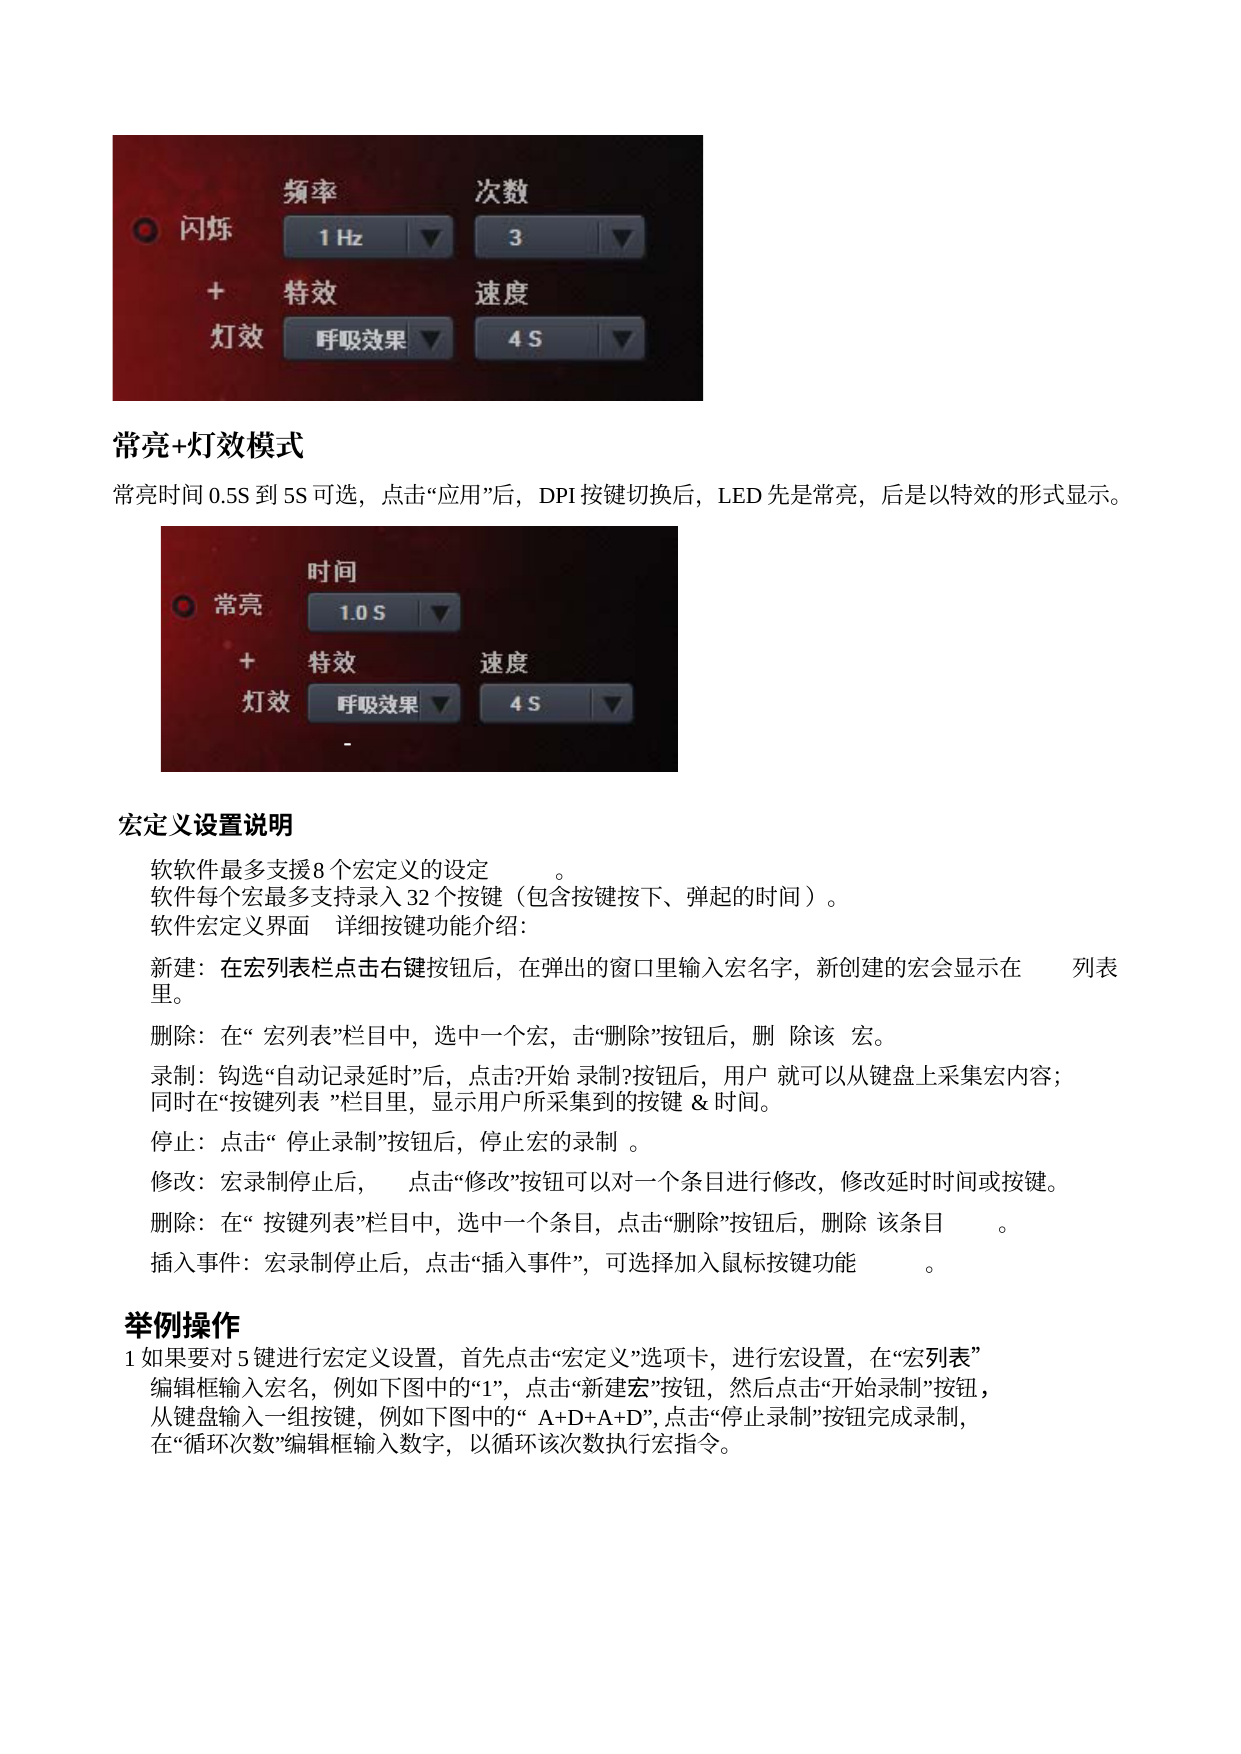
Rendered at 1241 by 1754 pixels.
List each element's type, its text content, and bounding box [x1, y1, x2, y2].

text 修改： 宏录制停止后， 点击“修改”按钮可以对一个条目进行修改，修改延时时间或按键。 [150, 1169, 1131, 1195]
text 常亮时间0.5S到 5S可选，点击“应用”后，DPI按键切换后，LED先是常亮，后是以特效的形式显示。 [112, 482, 1131, 509]
picture [112, 135, 704, 401]
picture [160, 526, 678, 772]
text 删除： 在“ 按键列表”栏目中，选中一个条目，点击“删除”按钮后，删除 该条目 。 [150, 1210, 1131, 1237]
text 宏定义设置说明 [112, 810, 1131, 840]
text 举例操作 [112, 1303, 1131, 1345]
text 常亮+灯效模式 [112, 429, 1128, 463]
text 软件宏定义界面 详细按键功能介绍： [150, 913, 1131, 940]
text 从键盘输入一组按键，例如下图中的“ A+D+A+D”, 点击“停止录制”按钮完成录制， [150, 1404, 1131, 1430]
text 录制：钩选“自动记录延时”后，点击?开始 录制?按钮后，用户 就可以从键盘上采集宏内容； [150, 1063, 1131, 1089]
text 编辑框输入宏名，例如下图中的“1”，点击“新建宏”按钮，然后点击“开始录制”按钮， [150, 1375, 1131, 1401]
text 新建： 在宏列表栏点击右键按钮后，在弹出的窗口里输入宏名字，新创建的宏会显示在 列表里。 [150, 955, 1131, 1008]
text 1 如果要对5键进行宏定义设置，首先点击“宏定义”选项卡，进行宏设置，在“宏列表” [112, 1346, 1131, 1372]
text 在“循环次数”编辑框输入数字，以循环该次数执行宏指令。 [150, 1431, 1131, 1457]
text 停止： 点击“ 停止录制”按钮后，停止 宏的录制 。 [150, 1129, 1131, 1156]
text 插入事件：宏录制停止后，点击“插入事件”，可选择加入鼠标按键功能 。 [150, 1250, 1131, 1276]
text 软软件 最多支援 8个宏定义的设定 。 [150, 857, 1131, 884]
text 删除： 在“ 宏列表”栏目中，选中一个宏，击“删除”按钮后，删 除该 宏。 [150, 1023, 1131, 1050]
text 软件每个宏最多支持录入32个按键（包含按键按下、弹起的时间 ）。 [150, 884, 1131, 911]
text 同时在“按键列表 ”栏目里，显示用户所采集到的按键 & 时间。 [150, 1089, 1131, 1116]
